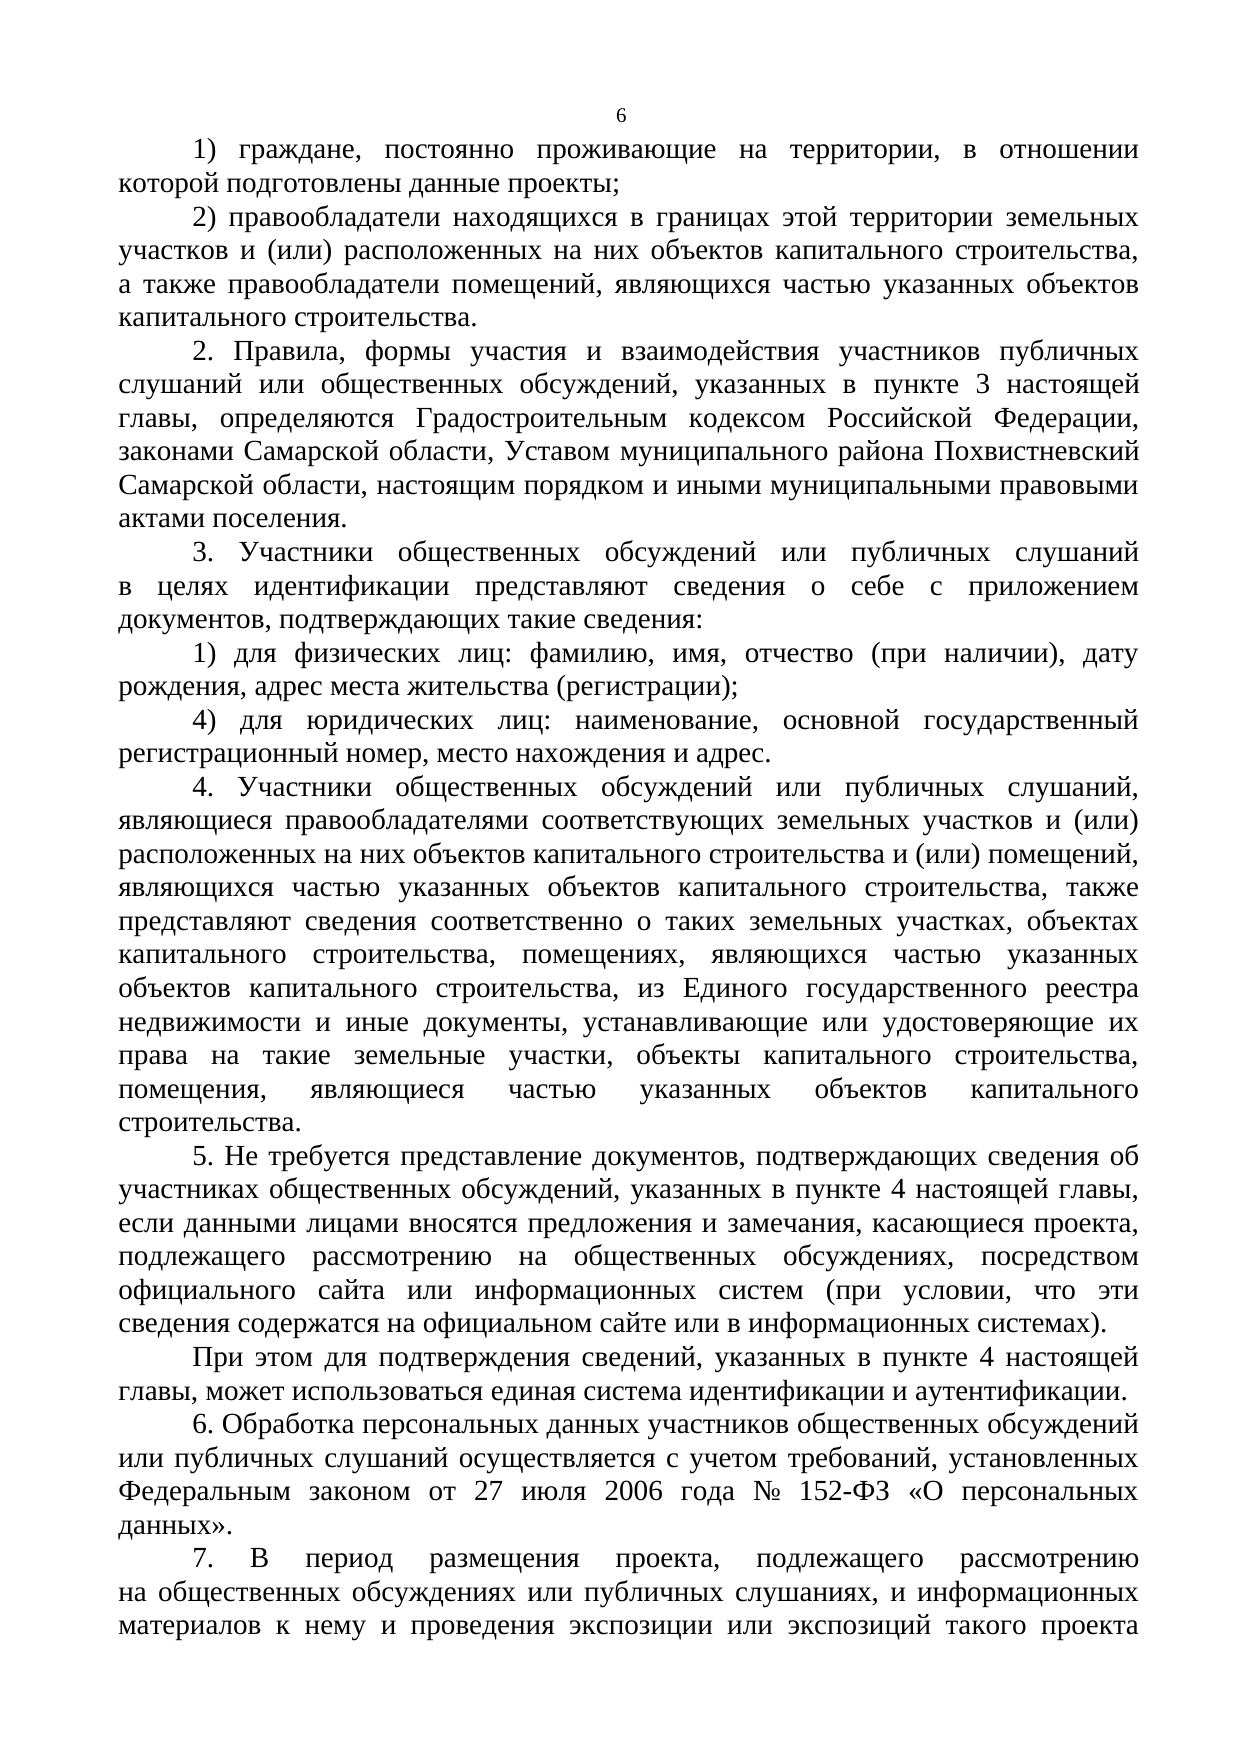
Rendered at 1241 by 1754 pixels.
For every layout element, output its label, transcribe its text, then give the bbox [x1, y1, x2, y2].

text 1) граждане, постоянно проживающие на территории, в отношении которой подготовлены данные проекты; [118, 132, 1140, 199]
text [118, 1540, 1140, 1641]
text 4. Участники общественных обсуждений или публичных слушаний, являющиеся правообладателями соответствующих земельных участков и (или) расположенных на них объектов капитального строительства и (или) помещений, являющихся частью указанных объектов капитального строительства, также представляют сведения соответственно о таких земельных участках, объектах капитального строительства, помещениях, являющихся частью указанных объектов капитального строительства, из Единого государственного реестра недвижимости и иные документы, устанавливающие или удостоверяющие их права на такие земельные участки, объекты капитального строительства, помещения, являющиеся частью указанных объектов капитального строительства. [118, 769, 1140, 1138]
text 1) для физических лиц: фамилию, имя, отчество (при наличии), дату рождения, адрес места жительства (регистрации); [118, 635, 1140, 702]
text 6. Обработка персональных данных участников общественных обсуждений или публичных слушаний осуществляется с учетом требований, установленных Федеральным законом от 27 июля 2006 года № 152-ФЗ «О персональных данных». [118, 1406, 1140, 1540]
text 5. Не требуется представление документов, подтверждающих сведения об участниках общественных обсуждений, указанных в пункте 4 настоящей главы, если данными лицами вносятся предложения и замечания, касающиеся проекта, подлежащего рассмотрению на общественных обсуждениях, посредством официального сайта или информационных систем (при условии, что эти сведения содержатся на официальном сайте или в информационных системах). [118, 1138, 1140, 1339]
text 4) для юридических лиц: наименование, основной государственный регистрационный номер, место нахождения и адрес. [118, 702, 1140, 769]
text 2. Правила, формы участия и взаимодействия участников публичных слушаний или общественных обсуждений, указанных в пункте 3 настоящей главы, определяются Градостроительным кодексом Российской Федерации, законами Самарской области, Уставом муниципального района Похвистневский Самарской области, настоящим порядком и иными муниципальными правовыми актами поселения. [118, 333, 1140, 534]
text При этом для подтверждения сведений, указанных в пункте 4 настоящей главы, может использоваться единая система идентификации и аутентификации. [118, 1339, 1140, 1406]
text 2) правообладатели находящихся в границах этой территории земельных участков и (или) расположенных на них объектов капитального строительства, а также правообладатели помещений, являющихся частью указанных объектов капитального строительства. [118, 199, 1140, 333]
text 3. Участники общественных обсуждений или публичных слушаний в целях идентификации представляют сведения о себе с приложением документов, подтверждающих такие сведения: [118, 534, 1140, 635]
